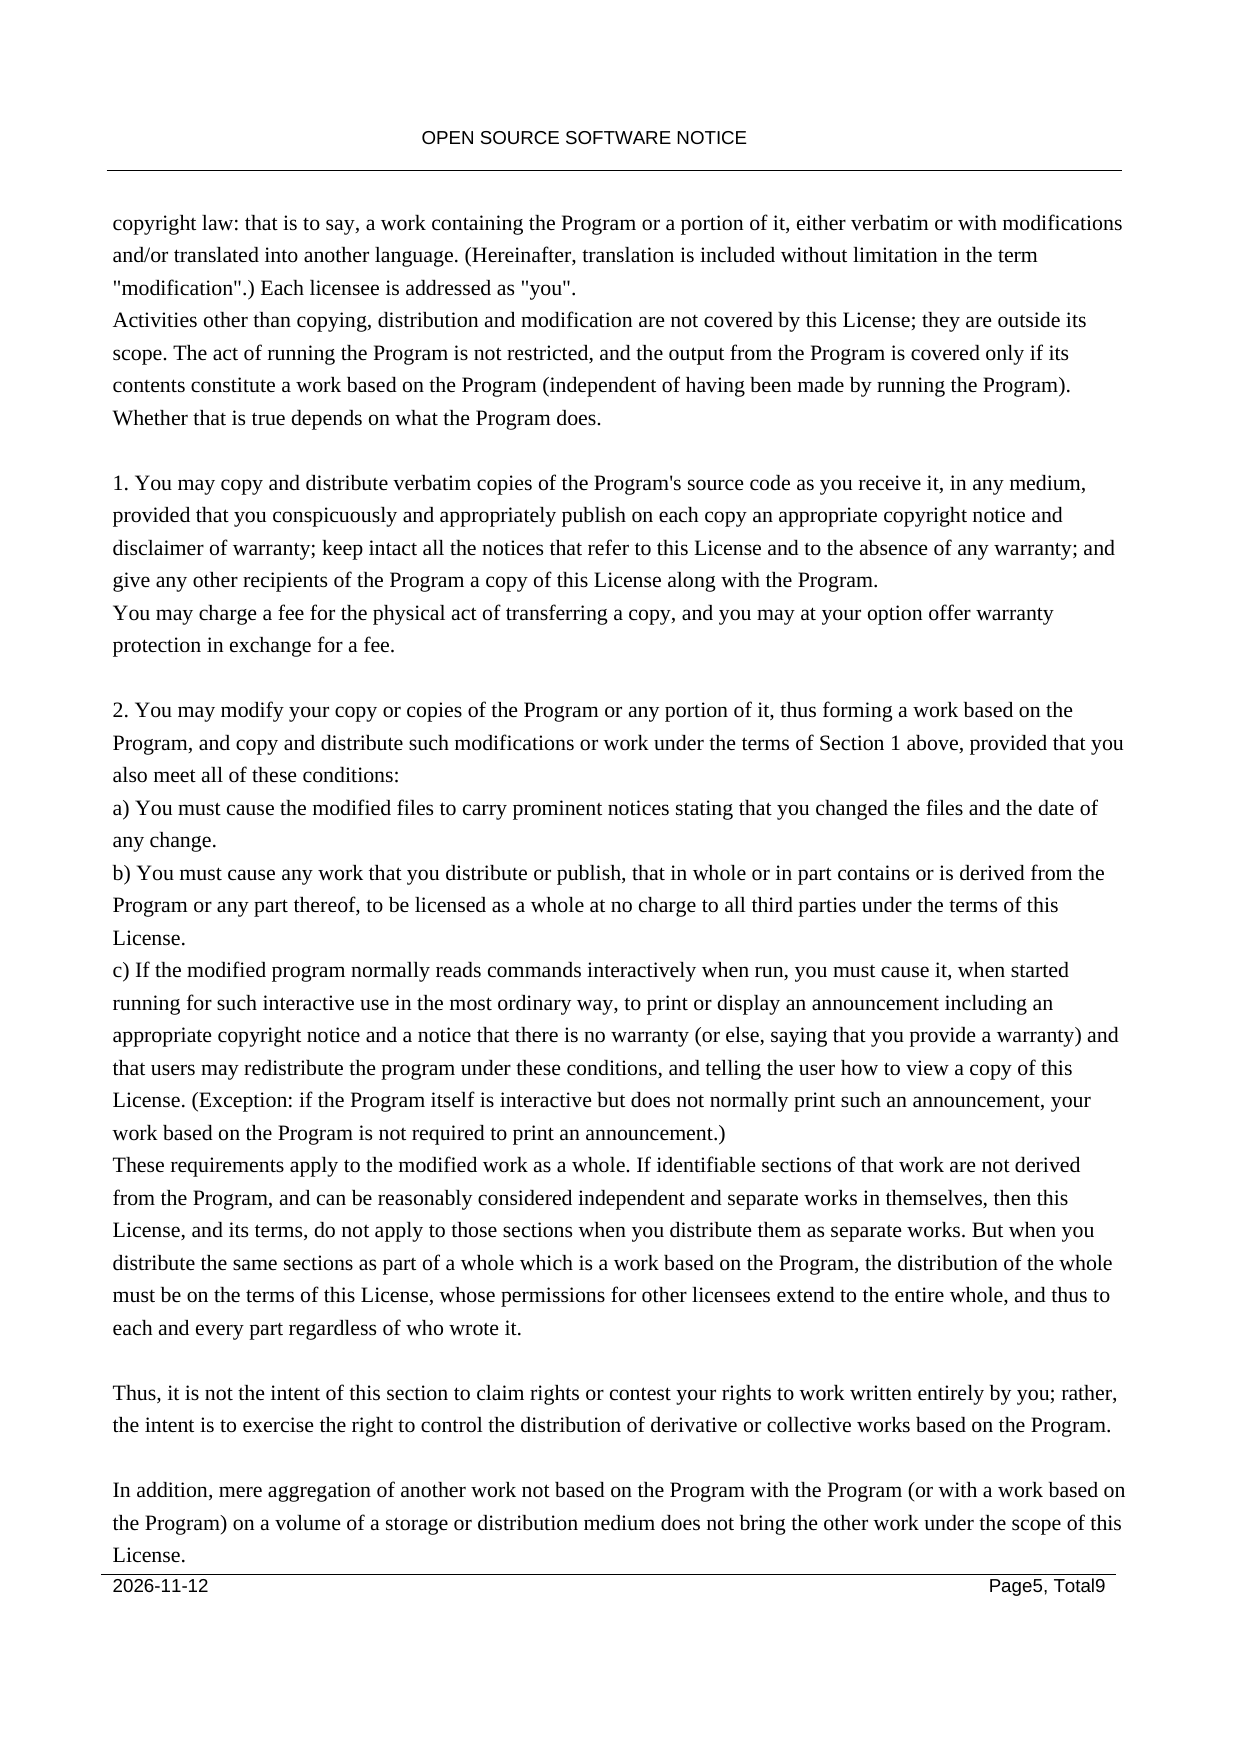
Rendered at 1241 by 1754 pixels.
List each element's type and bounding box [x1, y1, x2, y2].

text [112, 206, 1128, 1571]
